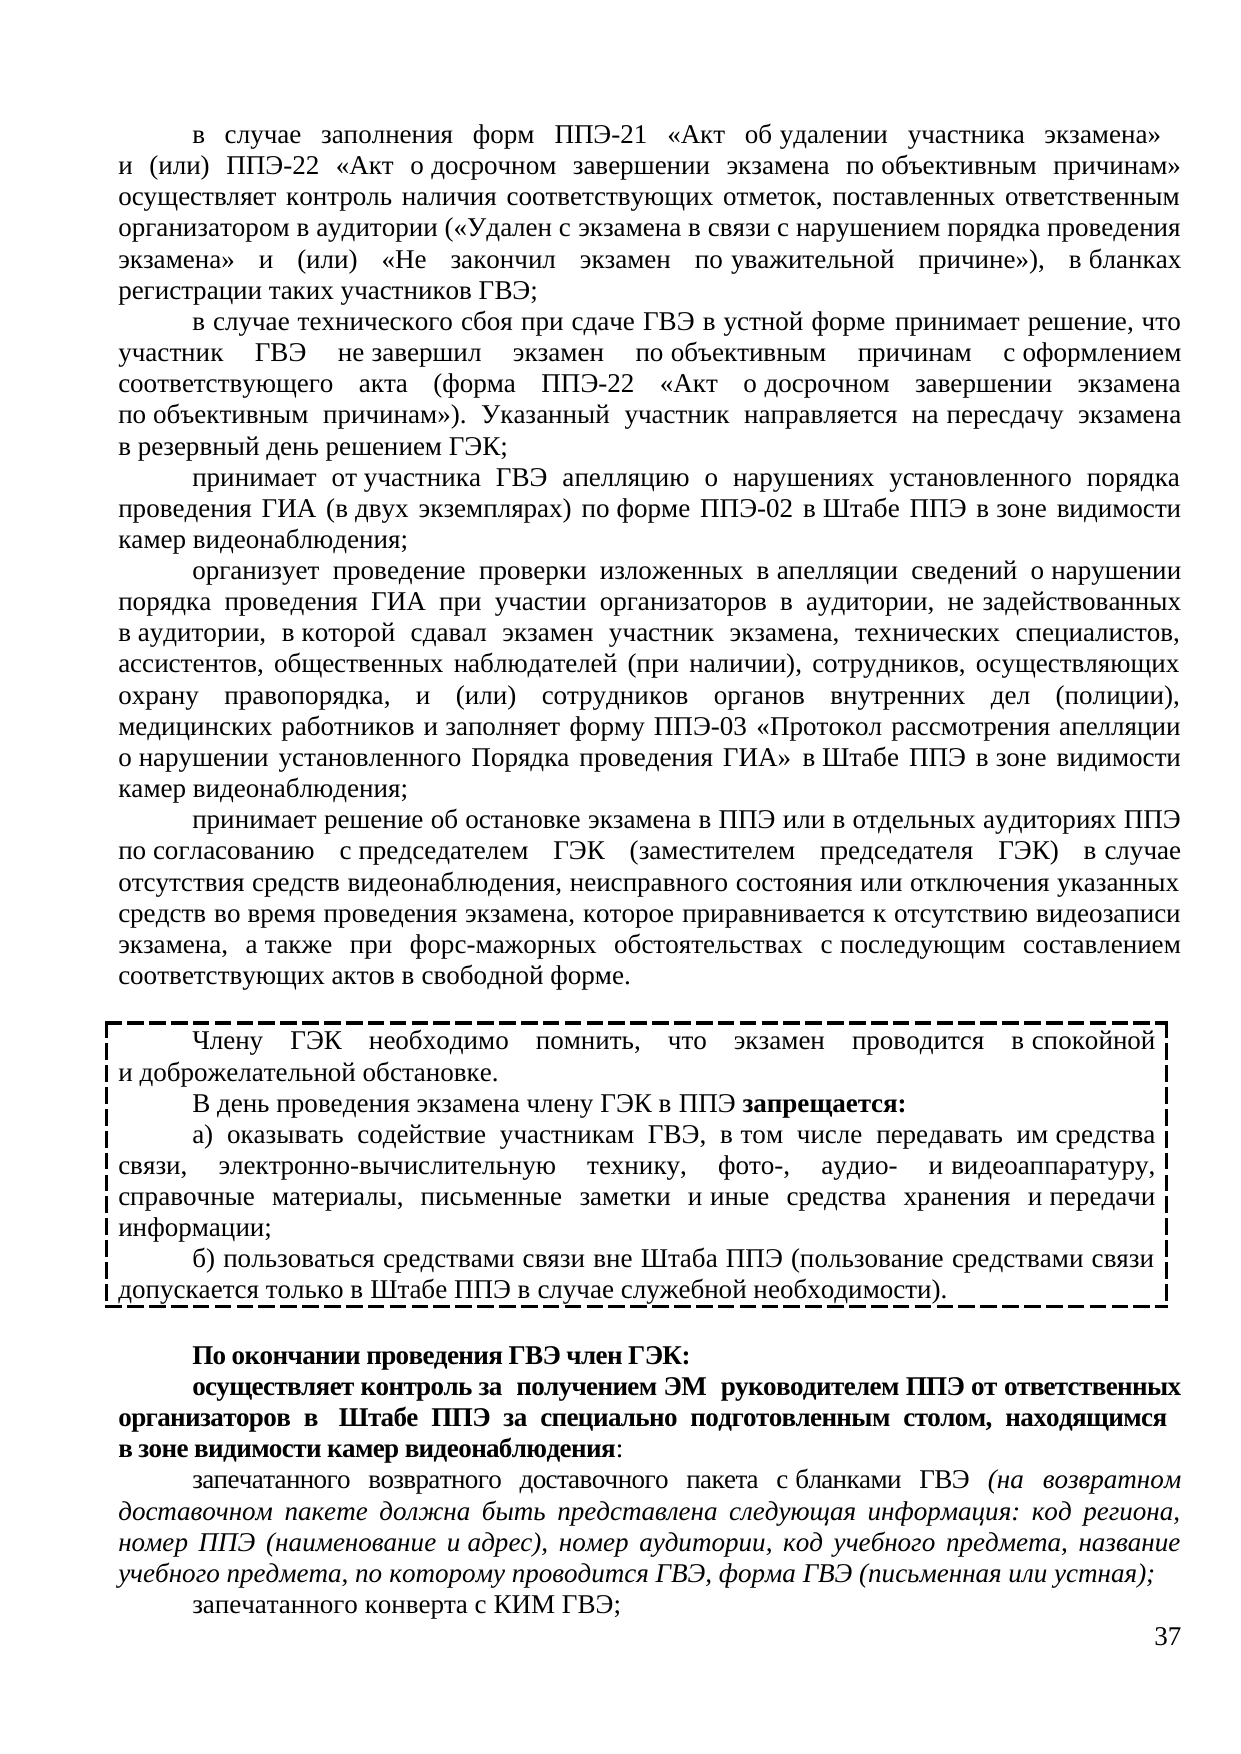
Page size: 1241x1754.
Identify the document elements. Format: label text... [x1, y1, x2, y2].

text запечатанного возвратного доставочного пакета с бланками ГВЭ (на возвратном доставочном пакете должна быть представлена следующая информация: код региона, номер ППЭ (наименование и адрес), номер аудитории, код учебного предмета, название учебного предмета, по которому проводится ГВЭ, форма ГВЭ (письменная или устная); [118, 1464, 1181, 1588]
text организует проведение проверки изложенных в апелляции сведений о нарушении порядка проведения ГИА при участии организаторов в аудитории, не задействованных в аудитории, в которой сдавал экзамен участник экзамена, технических специалистов, ассистентов, общественных наблюдателей (при наличии), сотрудников, осуществляющих охрану правопорядка, и (или) сотрудников органов внутренних дел (полиции), медицинских работников и заполняет форму ППЭ-03 «Протокол рассмотрения апелляции о нарушении установленного Порядка проведения ГИА» в Штабе ППЭ в зоне видимости камер видеонаблюдения; [118, 554, 1181, 803]
text в случае технического сбоя при сдаче ГВЭ в устной форме принимает решение, что участник ГВЭ не завершил экзамен по объективным причинам с оформлением соответствующего акта (форма ППЭ-22 «Акт о досрочном завершении экзамена по объективным причинам»). Указанный участник направляется на пересдачу экзамена в резервный день решением ГЭК; [118, 305, 1181, 461]
table_header Члену ГЭК необходимо помнить, что экзамен проводится в спокойной и доброжелательной обстановке. В день проведения экзамена члену ГЭК в ППЭ запрещается: а) оказывать содействие участникам ГВЭ, в том числе передавать им средства связи, электронно-вычислительную технику, фото-, аудио- и видеоаппаратуру, справочные материалы, письменные заметки и иные средства хранения и передачи информации; б) пользоваться средствами связи вне Штаба ППЭ (пользование средствами связи допускается только в Штабе ППЭ в случае служебной необходимости). [107, 1021, 1167, 1305]
text принимает решение об остановке экзамена в ППЭ или в отдельных аудиториях ППЭ по согласованию с председателем ГЭК (заместителем председателя ГЭК) в случае отсутствия средств видеонаблюдения, неисправного состояния или отключения указанных средств во время проведения экзамена, которое приравнивается к отсутствию видеозаписи экзамена, а также при форс-мажорных обстоятельствах с последующим составлением соответствующих актов в свободной форме. [118, 803, 1181, 990]
text По окончании проведения ГВЭ член ГЭК: [118, 1339, 1181, 1370]
text принимает от участника ГВЭ апелляцию о нарушениях установленного порядка проведения ГИА (в двух экземплярах) по форме ППЭ-02 в Штабе ППЭ в зоне видимости камер видеонаблюдения; [118, 461, 1181, 554]
text в случае заполнения форм ППЭ-21 «Акт об удалении участника экзамена» и (или) ППЭ-22 «Акт о досрочном завершении экзамена по объективным причинам» осуществляет контроль наличия соответствующих отметок, поставленных ответственным организатором в аудитории («Удален с экзамена в связи с нарушением порядка проведения экзамена» и (или) «Не закончил экзамен по уважительной причине»), в бланках регистрации таких участников ГВЭ; [118, 118, 1181, 305]
text запечатанного конверта с КИМ ГВЭ; [118, 1588, 1181, 1619]
text осуществляет контроль за получением ЭМ руководителем ППЭ от ответственных организаторов в Штабе ППЭ за специально подготовленным столом, находящимся в зоне видимости камер видеонаблюдения: [118, 1370, 1181, 1464]
